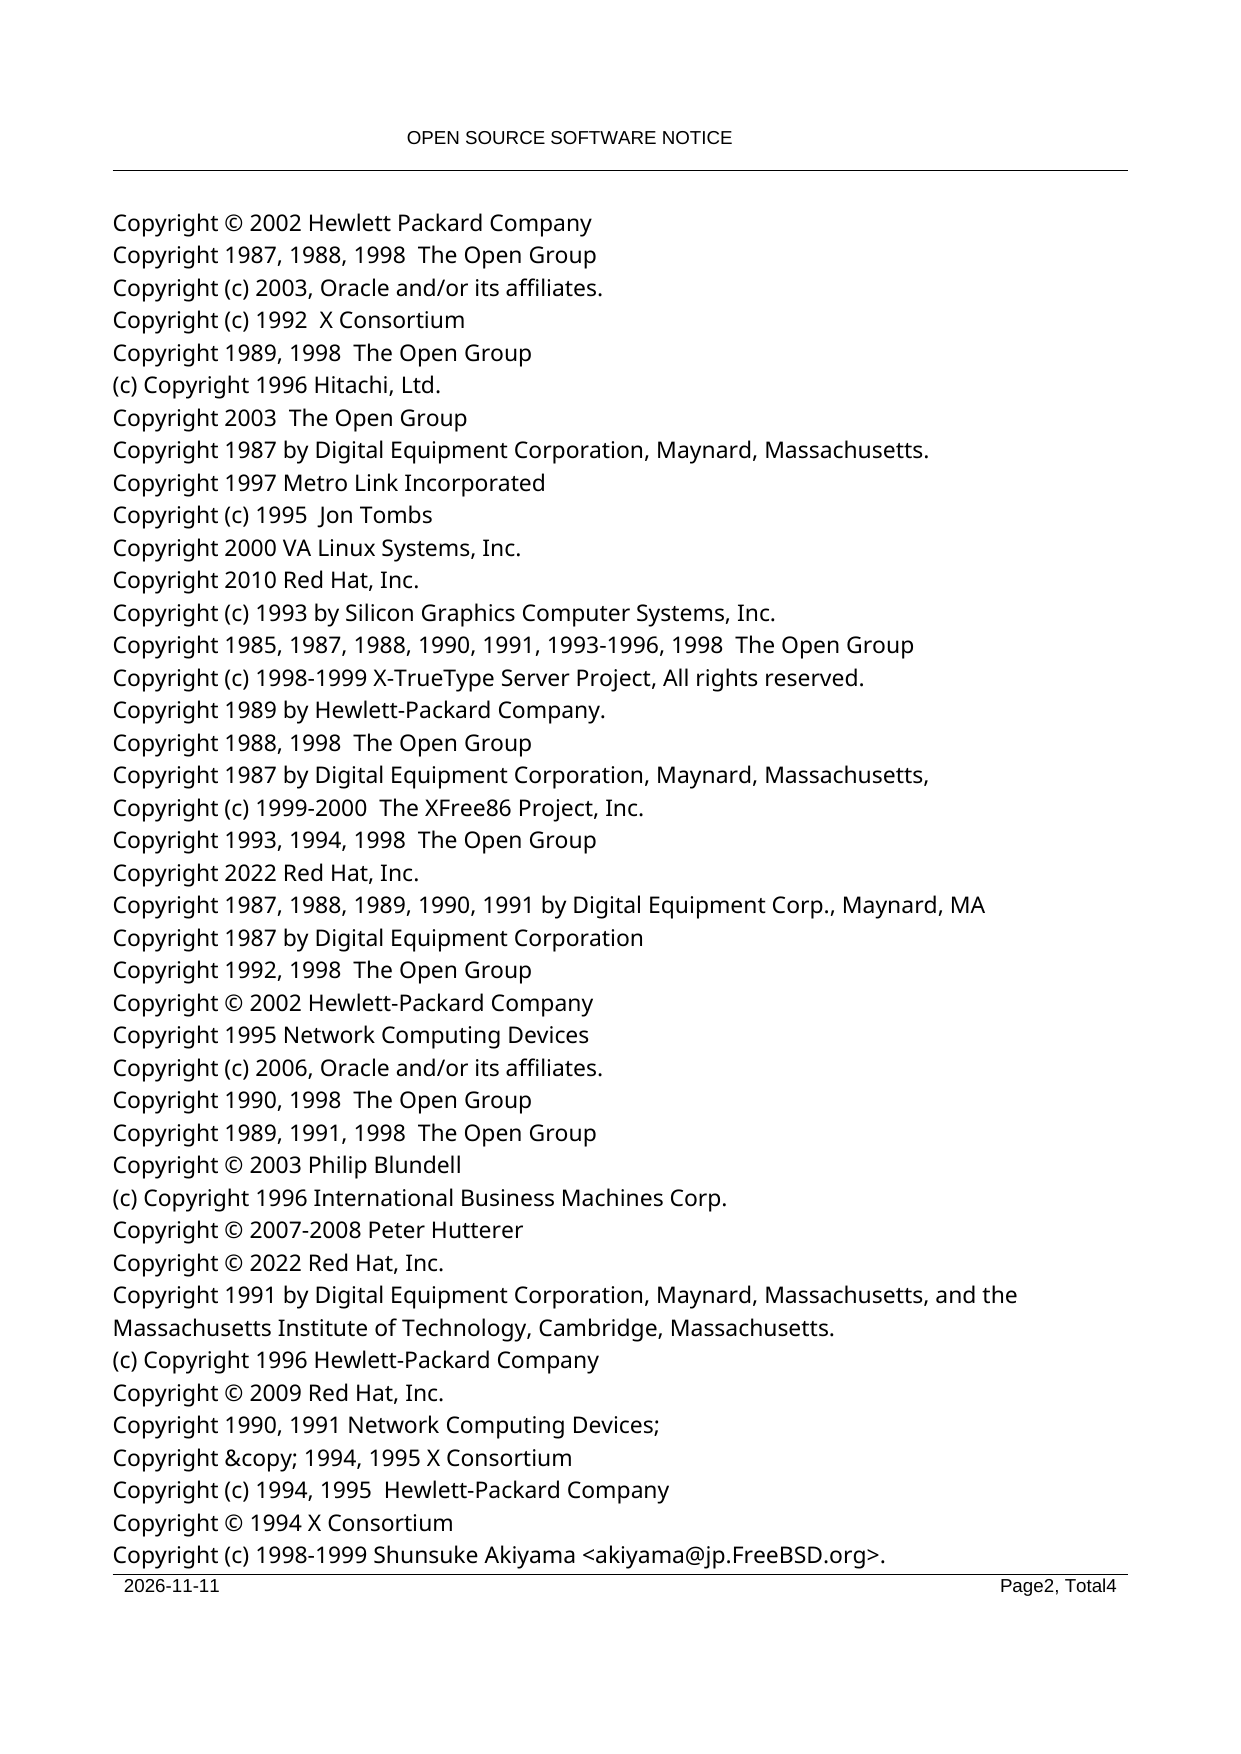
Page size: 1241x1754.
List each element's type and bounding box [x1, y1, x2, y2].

text [112, 206, 1128, 1571]
